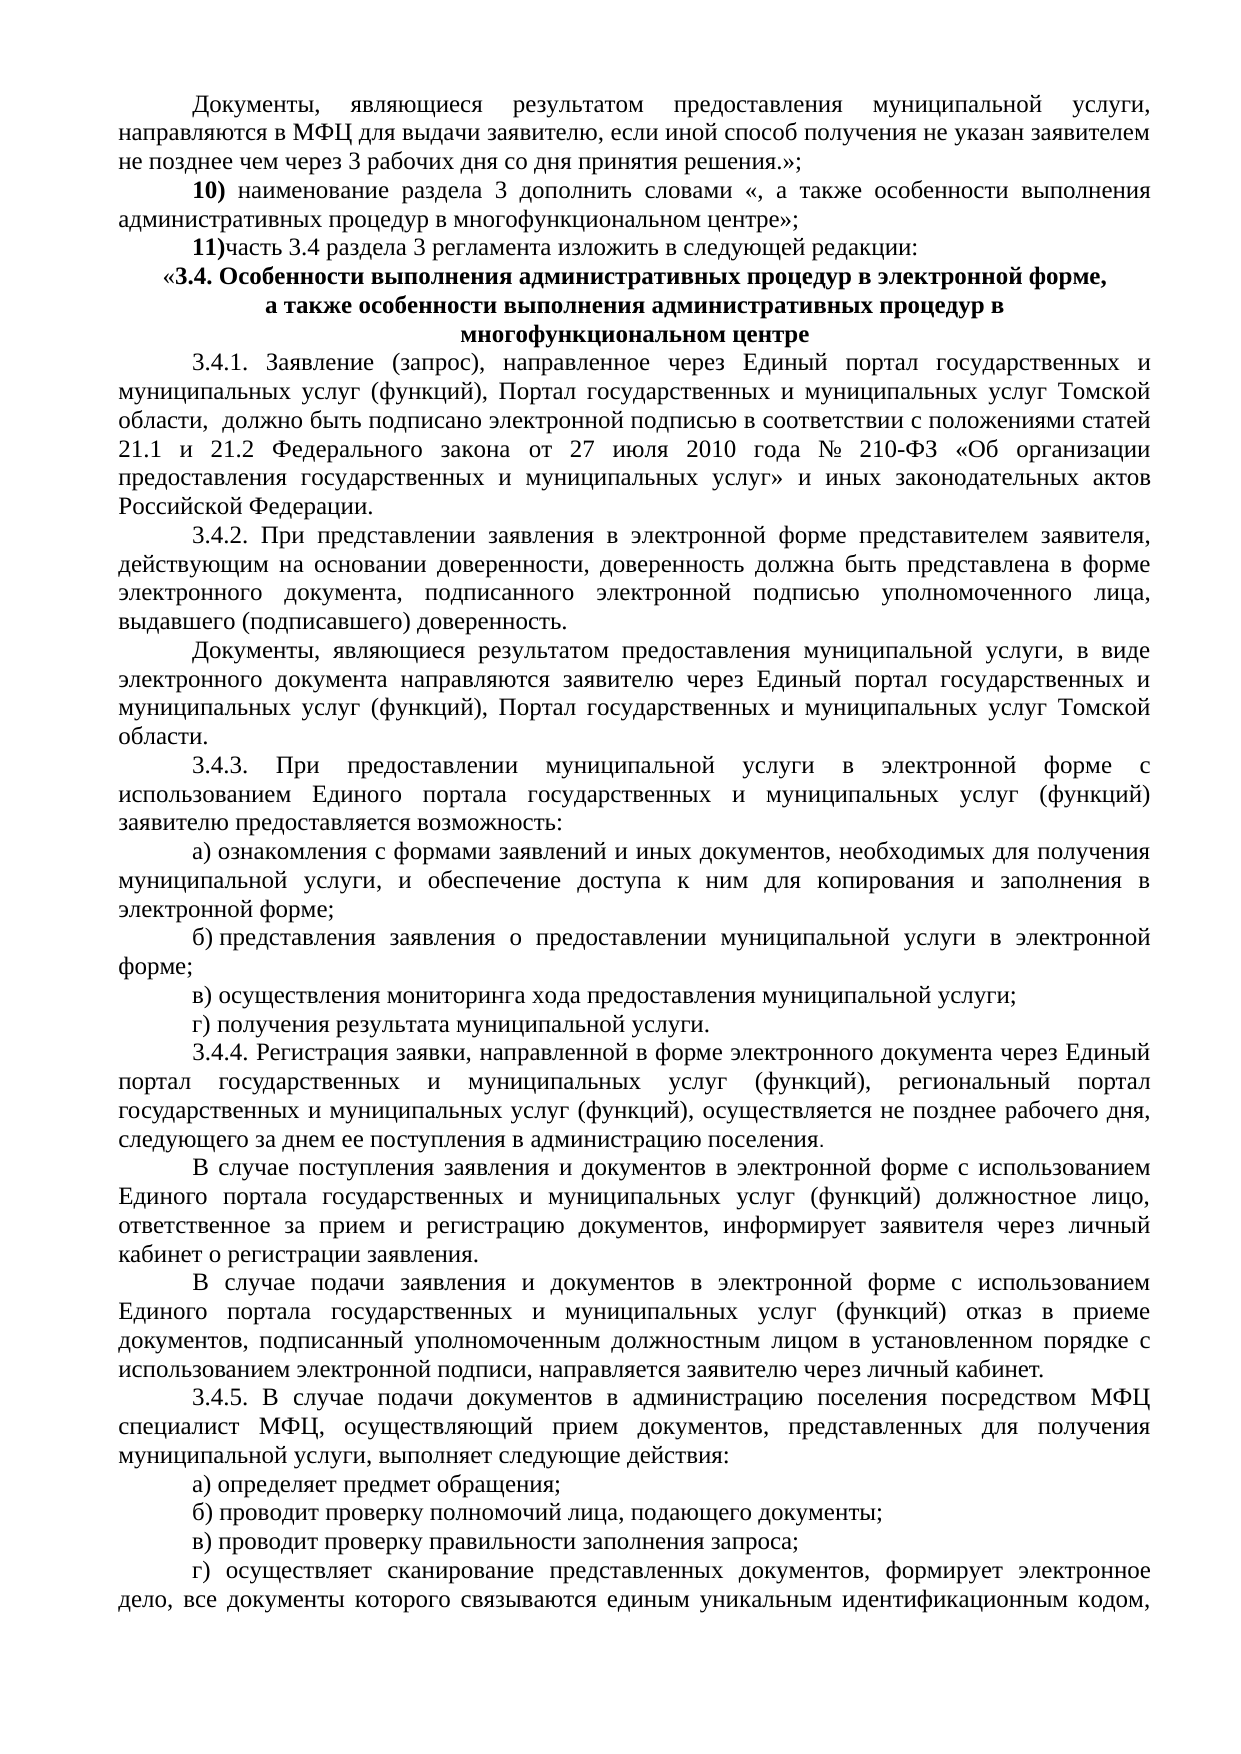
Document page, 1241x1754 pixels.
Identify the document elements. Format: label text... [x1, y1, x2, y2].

text 11)часть 3.4 раздела 3 регламента изложить в следующей редакции: [118, 232, 1152, 261]
list 10) наименование раздела 3 дополнить словами «, а также особенности выполнения административных процедур в многофункциональном центре»; [118, 175, 1152, 232]
text многофункциональном центре [118, 319, 1152, 347]
text В случае подачи заявления и документов в электронной форме с использованием Единого портала государственных и муниципальных услуг (функций) отказ в приеме документов, подписанный уполномоченным должностным лицом в установленном порядке с использованием электронной подписи, направляется заявителю через личный кабинет. [118, 1267, 1152, 1382]
text 3.4.4. Регистрация заявки, направленной в форме электронного документа через Единый портал государственных и муниципальных услуг (функций), региональный портал государственных и муниципальных услуг (функций), осуществляется не позднее рабочего дня, следующего за днем ее поступления в администрацию поселения. [118, 1037, 1152, 1152]
text 3.4.5. В случае подачи документов в администрацию поселения посредством МФЦ специалист МФЦ, осуществляющий прием документов, представленных для получения муниципальной услуги, выполняет следующие действия: [118, 1382, 1152, 1469]
text а) ознакомления с формами заявлений и иных документов, необходимых для получения муниципальной услуги, и обеспечение доступа к ним для копирования и заполнения в электронной форме; [118, 836, 1152, 922]
list Документы, являющиеся результатом предоставления муниципальной услуги, направляются в МФЦ для выдачи заявителю, если иной способ получения не указан заявителем не позднее чем через 3 рабочих дня со дня принятия решения.»; [118, 89, 1152, 175]
text «3.4. Особенности выполнения административных процедур в электронной форме, [118, 261, 1152, 290]
text б) представления заявления о предоставлении муниципальной услуги в электронной форме; [118, 922, 1152, 980]
text в) проводит проверку правильности заполнения запроса; [118, 1526, 1152, 1555]
text 3.4.2. При представлении заявления в электронной форме представителем заявителя, действующим на основании доверенности, доверенность должна быть представлена в форме электронного документа, подписанного электронной подписью уполномоченного лица, выдавшего (подписавшего) доверенность. [118, 520, 1152, 635]
text Документы, являющиеся результатом предоставления муниципальной услуги, в виде электронного документа направляются заявителю через Единый портал государственных и муниципальных услуг (функций), Портал государственных и муниципальных услуг Томской области. [118, 635, 1152, 750]
text а) определяет предмет обращения; [118, 1469, 1152, 1497]
text а также особенности выполнения административных процедур в [118, 290, 1152, 319]
text г) получения результата муниципальной услуги. [118, 1009, 1152, 1037]
text В случае поступления заявления и документов в электронной форме с использованием Единого портала государственных и муниципальных услуг (функций) должностное лицо, ответственное за прием и регистрацию документов, информирует заявителя через личный кабинет о регистрации заявления. [118, 1152, 1152, 1267]
text б) проводит проверку полномочий лица, подающего документы; [118, 1497, 1152, 1526]
text 3.4.3. При предоставлении муниципальной услуги в электронной форме с использованием Единого портала государственных и муниципальных услуг (функций) заявителю предоставляется возможность: [118, 750, 1152, 836]
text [118, 1555, 1152, 1612]
text в) осуществления мониторинга хода предоставления муниципальной услуги; [118, 980, 1152, 1009]
text 3.4.1. Заявление (запрос), направленное через Единый портал государственных и муниципальных услуг (функций), Портал государственных и муниципальных услуг Томской области, должно быть подписано электронной подписью в соответствии с положениями статей 21.1 и 21.2 Федерального закона от 27 июля 2010 года № 210-ФЗ «Об организации предоставления государственных и муниципальных услуг» и иных законодательных актов Российской Федерации. [118, 347, 1152, 520]
